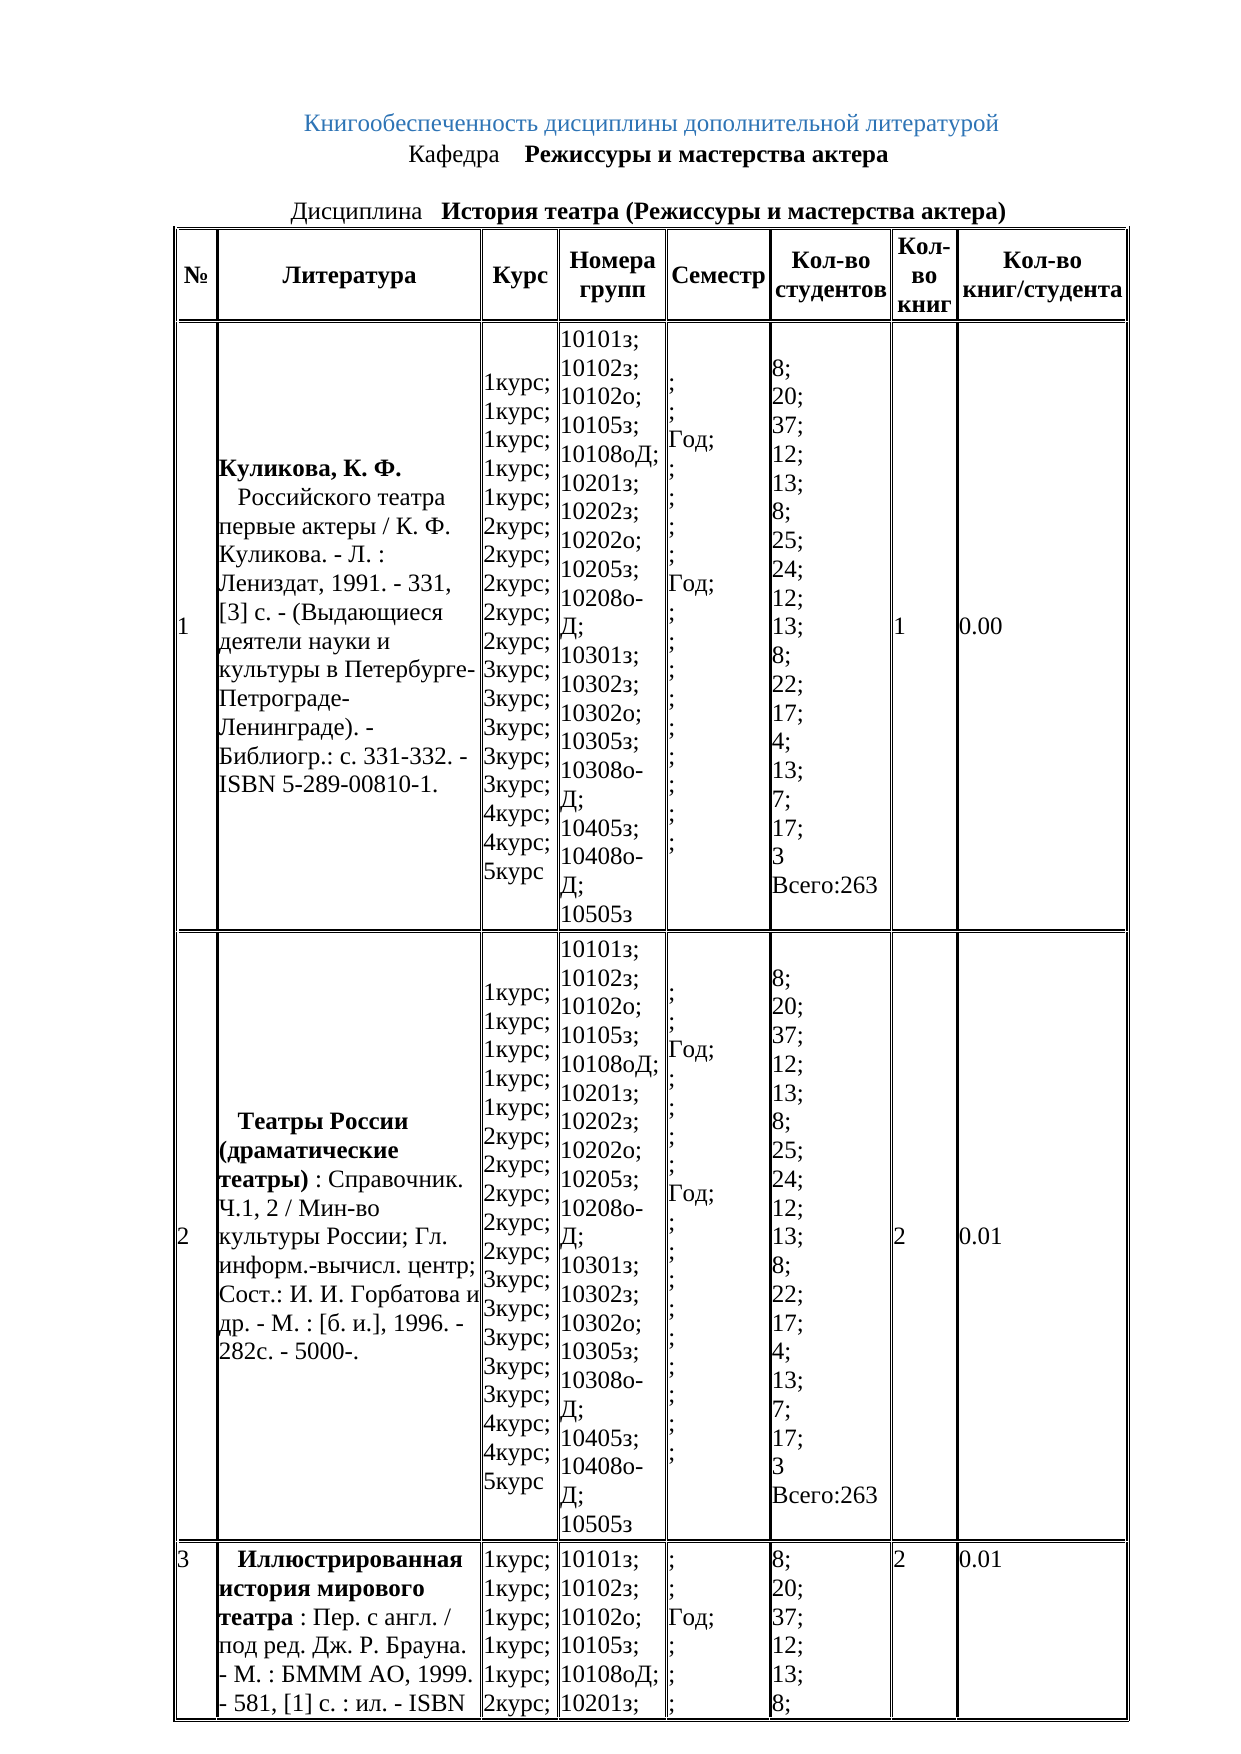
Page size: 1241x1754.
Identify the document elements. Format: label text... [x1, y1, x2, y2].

table_cell 8; 20; 37; 12; 13; 8; 25; 24; 12; 13; 8; 22; 17; 4; 13; 7; 17; 3 Всего:263 [772, 323, 890, 929]
table_cell 3 [177, 1539, 217, 1718]
table_cell 1курс; 1курс; 1курс; 1курс; 1курс; 2курс; 2курс; 2курс; 2курс; 2курс; 3курс; 3курс; 3курс; 3курс; 3курс; 4курс; 4курс; 5курс [483, 933, 557, 1539]
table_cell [770, 1543, 891, 1718]
table_cell 0.01 [957, 1539, 1127, 1718]
text Книгообеспеченность дисциплины дополнительной литературой [175, 108, 1128, 137]
table_cell ; ; Год; ; ; ; ; Год; ; ; ; ; ; ; ; ; ; [668, 933, 769, 1539]
table_cell 2 [893, 933, 956, 1539]
table_cell 0.00 [959, 319, 1127, 929]
table_cell Куликова, К. Ф. Российского театра первые актеры / К. Ф. Куликова. - Л. : Лениздат, 1991. - 331, [3] с. - (Выдающиеся деятели науки и культуры в Петербурге-Петрограде-Ленинграде). - Библиогр.: с. 331-332. - ISBN 5-289-00810-1. [219, 323, 480, 929]
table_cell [482, 1543, 558, 1718]
table_cell 1 [177, 319, 216, 929]
table_cell 1курс; 1курс; 1курс; 1курс; 1курс; 2курс; 2курс; 2курс; 2курс; 2курс; 3курс; 3курс; 3курс; 3курс; 3курс; 4курс; 4курс; 5курс [483, 323, 557, 929]
table_cell Театры России (драматические театры) : Справочник. Ч.1, 2 / Мин-во культуры России; Гл. информ.-вычисл. центр; Сост.: И. И. Горбатова и др. - М. : [б. и.], 1996. - 282с. - 5000-. [219, 933, 480, 1539]
table_cell Семестр [668, 230, 769, 319]
table_cell Курс [483, 230, 557, 319]
table_header Кафедра Режиссуры и мастерства актера Дисциплина История театра (Режиссуры и мастерства актера) [175, 137, 1128, 226]
table_cell 2 [177, 929, 216, 1539]
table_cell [559, 1543, 667, 1718]
table_cell № [177, 228, 216, 319]
table_cell Номера групп [560, 230, 665, 319]
table_cell Литература [219, 230, 480, 319]
table_cell 1 [893, 323, 956, 929]
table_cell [217, 1543, 482, 1718]
table_cell Кол-во книг [893, 230, 956, 319]
table_cell ; ; Год; ; ; ; ; Год; ; ; ; ; ; ; ; ; ; [668, 323, 769, 929]
table_cell Кол-во студентов [772, 230, 890, 319]
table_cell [667, 1543, 770, 1718]
table_cell Кол-во книг/студента [957, 226, 1128, 319]
table_cell 2 [891, 1543, 957, 1718]
table_cell 8; 20; 37; 12; 13; 8; 25; 24; 12; 13; 8; 22; 17; 4; 13; 7; 17; 3 Всего:263 [772, 933, 890, 1539]
table_cell 0.01 [959, 929, 1127, 1539]
